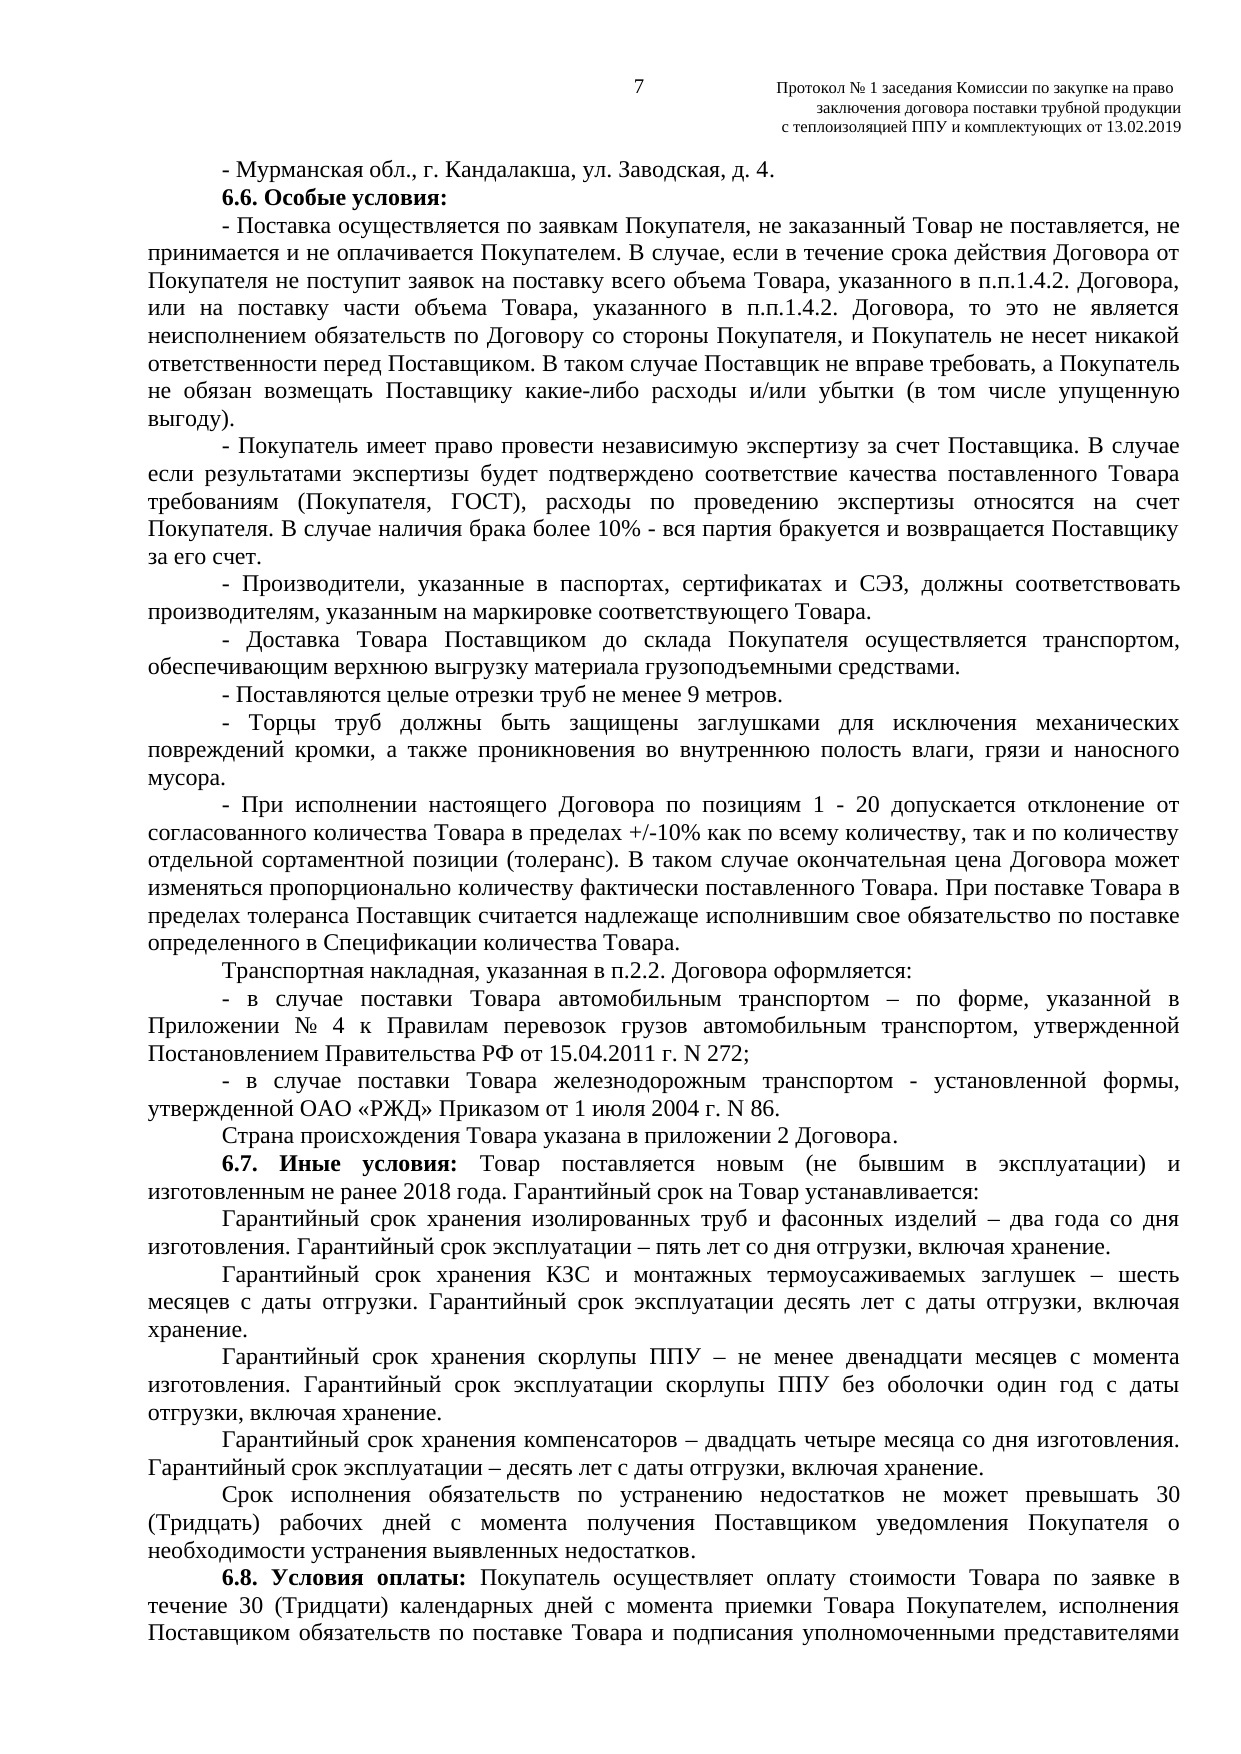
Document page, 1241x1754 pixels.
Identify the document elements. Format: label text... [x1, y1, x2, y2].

text - в случае поставки Товара железнодорожным транспортом - установленной формы, утвержденной ОАО «РЖД» Приказом от 1 июля 2004 г. N 86. [148, 1066, 1181, 1122]
text Гарантийный срок хранения компенсаторов – двадцать четыре месяца со дня изготовления. Гарантийный срок эксплуатации – десять лет с даты отгрузки, включая хранение. [148, 1425, 1181, 1480]
text Транспортная накладная, указанная в п.2.2. Договора оформляется: [148, 956, 1181, 983]
text 6.6. Особые условия: [148, 183, 1181, 211]
text Срок исполнения обязательств по устранению недостатков не может превышать 30 (Тридцать) рабочих дней с момента получения Поставщиком уведомления Покупателя о необходимости устранения выявленных недостатков. [148, 1480, 1181, 1563]
text Гарантийный срок хранения изолированных труб и фасонных изделий – два года со дня изготовления. Гарантийный срок эксплуатации – пять лет со дня отгрузки, включая хранение. [148, 1204, 1181, 1259]
text - Поставка осуществляется по заявкам Покупателя, не заказанный Товар не поставляется, не принимается и не оплачивается Покупателем. В случае, если в течение срока действия Договора от Покупателя не поступит заявок на поставку всего объема Товара, указанного в п.п.1.4.2. Договора, или на поставку части объема Товара, указанного в п.п.1.4.2. Договора, то это не является неисполнением обязательств по Договору со стороны Покупателя, и Покупатель не несет никакой ответственности перед Поставщиком. В таком случае Поставщик не вправе требовать, а Покупатель не обязан возмещать Поставщику какие-либо расходы и/или убытки (в том числе упущенную выгоду). [148, 211, 1181, 431]
text - Производители, указанные в паспортах, сертификатах и СЭЗ, должны соответствовать производителям, указанным на маркировке соответствующего Товара. [148, 569, 1181, 625]
text - Доставка Товара Поставщиком до склада Покупателя осуществляется транспортом, обеспечивающим верхнюю выгрузку материала грузоподъемными средствами. [148, 625, 1181, 680]
text Гарантийный срок хранения КЗС и монтажных термоусаживаемых заглушек – шесть месяцев с даты отгрузки. Гарантийный срок эксплуатации десять лет с даты отгрузки, включая хранение. [148, 1259, 1181, 1342]
text - Покупатель имеет право провести независимую экспертизу за счет Поставщика. В случае если результатами экспертизы будет подтверждено соответствие качества поставленного Товара требованиям (Покупателя, ГОСТ), расходы по проведению экспертизы относятся на счет Покупателя. В случае наличия брака более 10% - вся партия бракуется и возвращается Поставщику за его счет. [148, 431, 1181, 569]
text 6.7. Иные условия: Товар поставляется новым (не бывшим в эксплуатации) и изготовленным не ранее 2018 года. Гарантийный срок на Товар устанавливается: [148, 1149, 1181, 1204]
text - Поставляются целые отрезки труб не менее 9 метров. [148, 680, 1181, 707]
text - Мурманская обл., г. Кандалакша, ул. Заводская, д. 4. [148, 155, 1181, 183]
text - в случае поставки Товара автомобильным транспортом – по форме, указанной в Приложении № 4 к Правилам перевозок грузов автомобильным транспортом, утвержденной Постановлением Правительства РФ от 15.04.2011 г. N 272; [148, 983, 1181, 1066]
text - При исполнении настоящего Договора по позициям 1 - 20 допускается отклонение от согласованного количества Товара в пределах +/-10% как по всему количеству, так и по количеству отдельной сортаментной позиции (толеранс). В таком случае окончательная цена Договора может изменяться пропорционально количеству фактически поставленного Товара. При поставке Товара в пределах толеранса Поставщик считается надлежаще исполнившим свое обязательство по поставке определенного в Спецификации количества Товара. [148, 790, 1181, 956]
text Страна происхождения Товара указана в приложении 2 Договора. [148, 1122, 1181, 1149]
text - Торцы труб должны быть защищены заглушками для исключения механических повреждений кромки, а также проникновения во внутреннюю полость влаги, грязи и наносного мусора. [148, 707, 1181, 790]
text Гарантийный срок хранения скорлупы ППУ – не менее двенадцати месяцев с момента изготовления. Гарантийный срок эксплуатации скорлупы ППУ без оболочки один год с даты отгрузки, включая хранение. [148, 1342, 1181, 1425]
